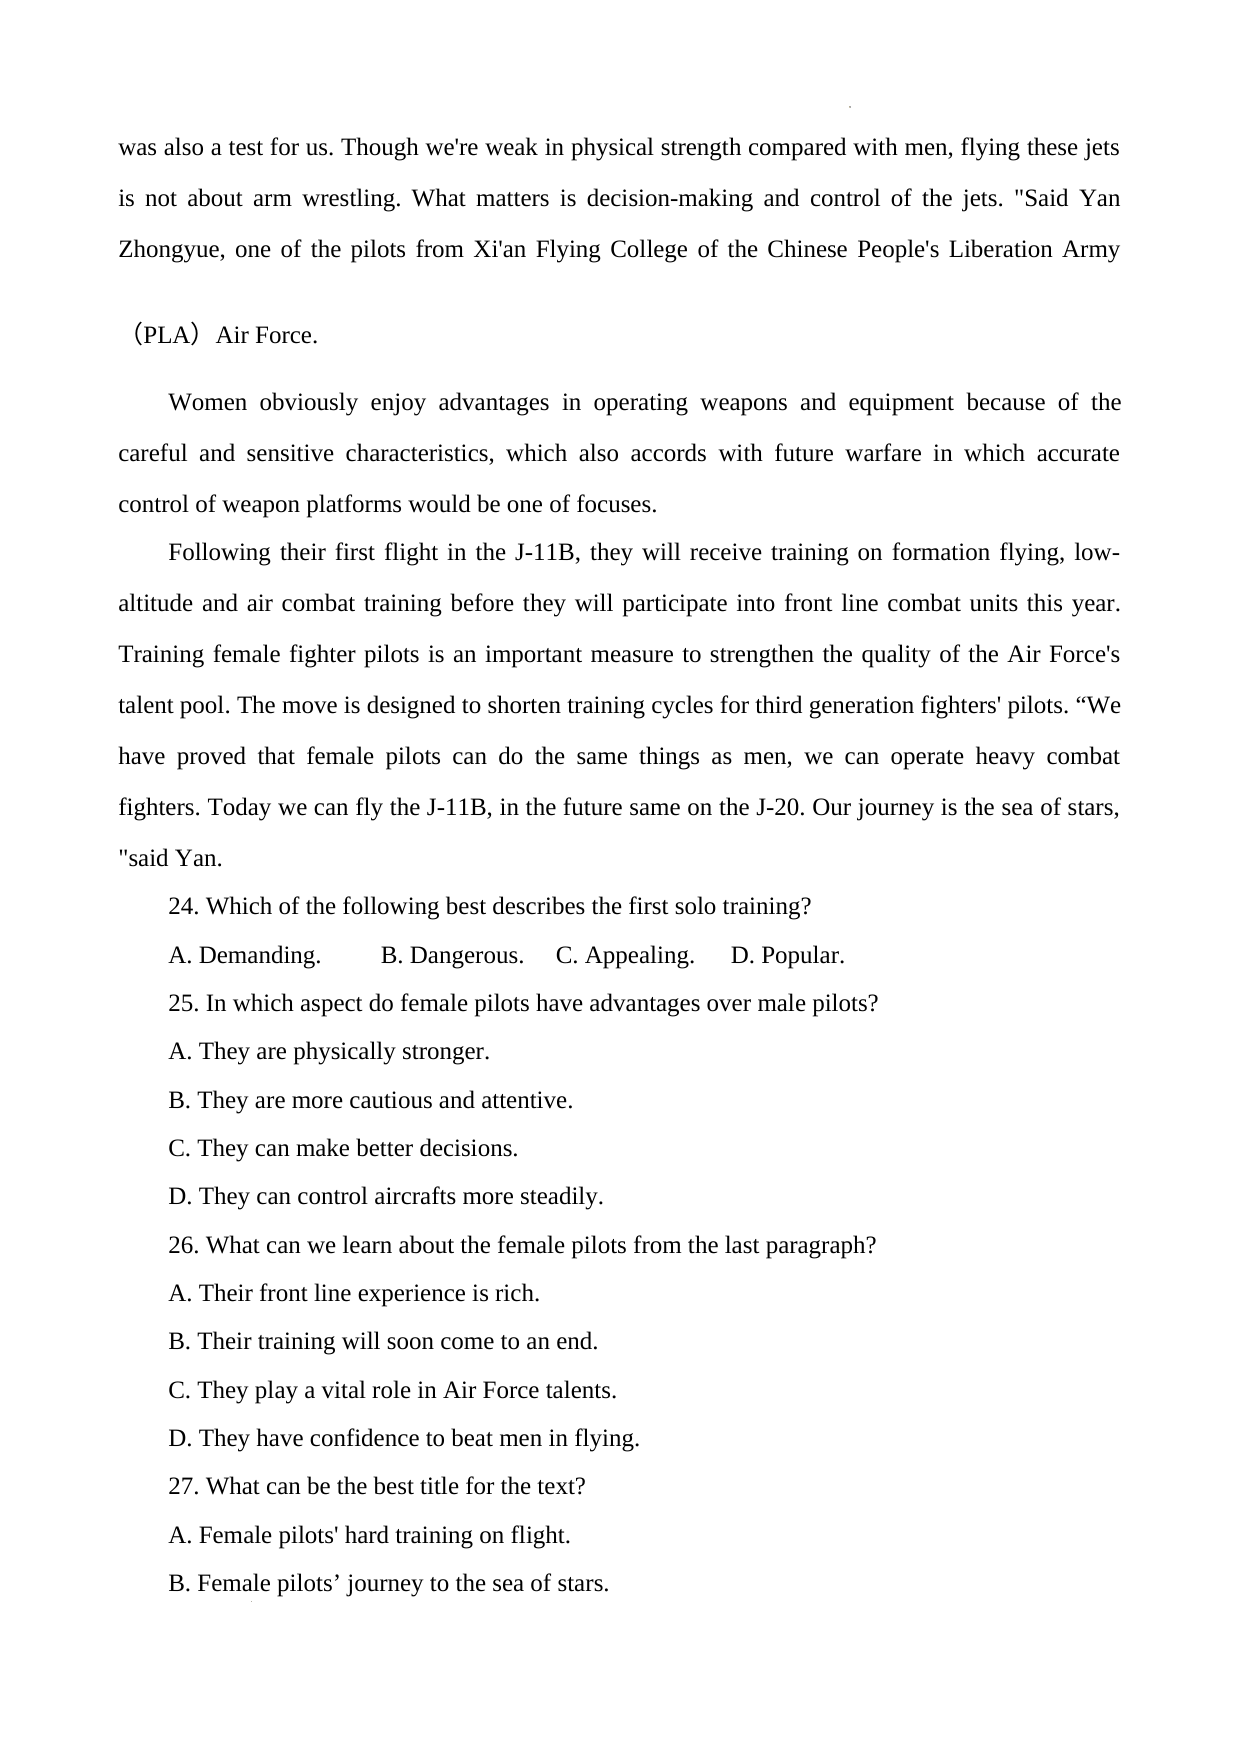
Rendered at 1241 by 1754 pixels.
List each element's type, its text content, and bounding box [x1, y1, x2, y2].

text D. They can control aircrafts more steadily. [118, 1179, 1122, 1213]
text C. They play a vital role in Air Force talents. [118, 1372, 1122, 1406]
text A. Female pilots' hard training on flight. [118, 1517, 1122, 1551]
text Following their first flight in the J-11B, they will receive training on formation flying, low-altitude and air combat training before they will participate into front line combat units this year. Training female fighter pilots is an important measure to strengthen the quality of the Air Force's talent pool. The move is designed to shorten training cycles for third generation fighters' pilots. “We have proved that female pilots can do the same things as men, we can operate heavy combat fighters. Today we can fly the J-11B, in the future same on the J-20. Our journey is the sea of stars, "said Yan. [118, 535, 1122, 874]
text 27. What can be the best title for the text? [118, 1469, 1122, 1503]
text C. They can make better decisions. [118, 1130, 1122, 1164]
text B. They are more cautious and attentive. [118, 1082, 1122, 1116]
text B. Female pilots’ journey to the sea of stars. [118, 1565, 1122, 1599]
text 25. In which aspect do female pilots have advantages over male pilots? [118, 985, 1122, 1019]
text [118, 130, 1122, 368]
text 24. Which of the following best describes the first solo training? [118, 889, 1122, 923]
text 26. What can we learn about the female pilots from the last paragraph? [118, 1227, 1122, 1261]
text A. Demanding. B. Dangerous. C. Appealing. D. Popular. [118, 937, 1122, 971]
text D. They have confidence to beat men in flying. [118, 1420, 1122, 1454]
text A. Their front line experience is rich. [118, 1275, 1122, 1309]
text Women obviously enjoy advantages in operating weapons and equipment because of the careful and sensitive characteristics, which also accords with future warfare in which accurate control of weapon platforms would be one of focuses. [118, 384, 1122, 520]
text B. Their training will soon come to an end. [118, 1324, 1122, 1358]
text A. They are physically stronger. [118, 1034, 1122, 1068]
